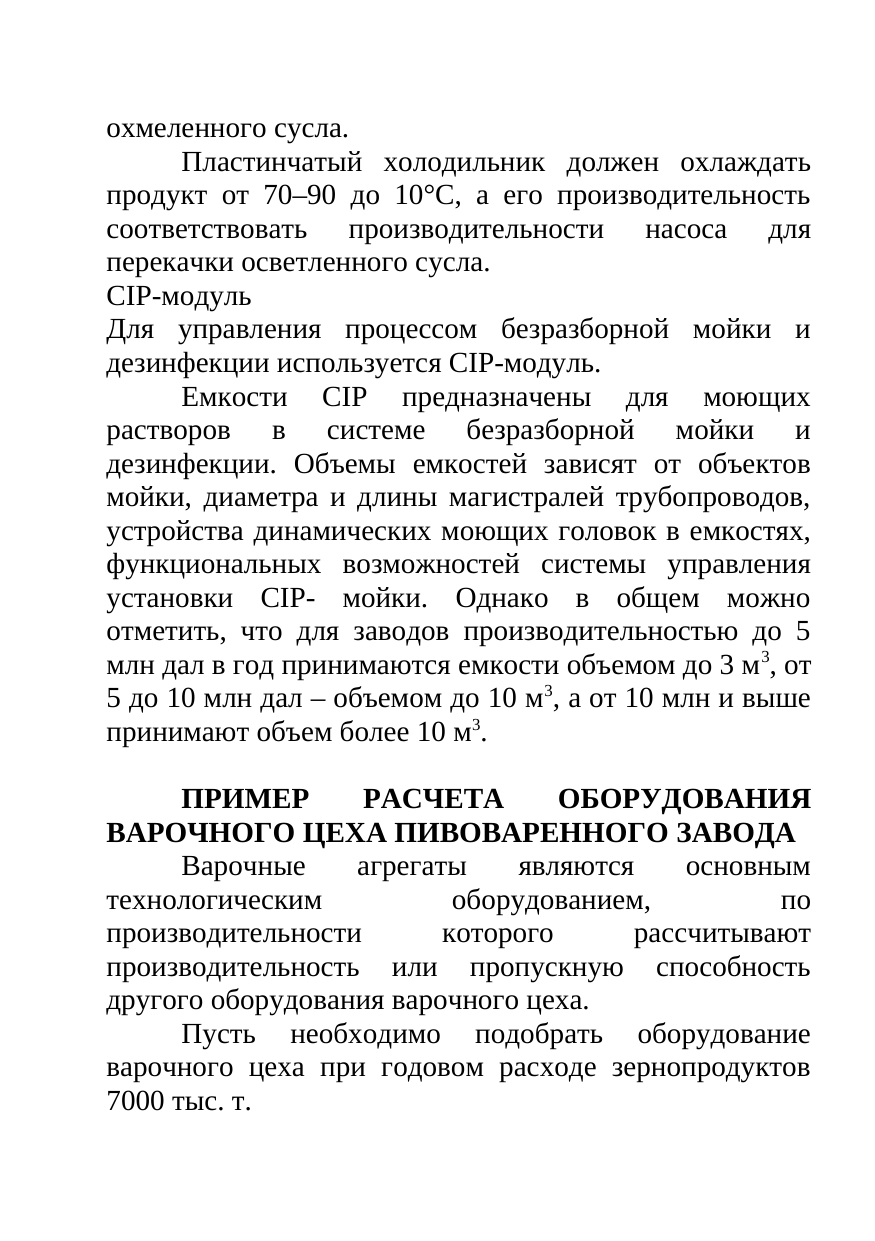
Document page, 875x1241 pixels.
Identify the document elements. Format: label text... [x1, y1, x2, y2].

text Емкости CIP предназначены для моющих растворов в системе безразборной мойки и дезинфекции. Объемы емкостей зависят от объектов мойки, диаметра и длины магистралей трубопроводов, устройства динамических моющих головок в емкостях, функциональных возможностей системы управления установки CIP- мойки. Однако в общем можно отметить, что для заводов производительностью до 5 млн дал в год принимаются емкости объемом до 3 м3, от 5 до 10 млн дал – объемом до 10 м3, а от 10 млн и выше принимают объем более 10 м3. [106, 379, 811, 748]
subtitle ПРИМЕР РАСЧЕТА ОБОРУДОВАНИЯ ВАРОЧНОГО ЦЕХА ПИВОВАРЕННОГО ЗАВОДА [106, 781, 811, 848]
text CIP-модуль [106, 278, 811, 312]
text Для управления процессом безразборной мойки и дезинфекции используется CIP-модуль. [106, 312, 811, 379]
text Варочные агрегаты являются основным технологическим оборудованием, по производительности которого рассчитывают производительность или пропускную способность другого оборудования варочного цеха. [106, 848, 811, 1016]
text Пусть необходимо подобрать оборудование варочного цеха при годовом расходе зернопродуктов 7000 тыс. т. [106, 1016, 811, 1117]
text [106, 110, 811, 144]
text Пластинчатый холодильник должен охлаждать продукт от 70–90 до 10°С, а его производительность соответствовать производительности насоса для перекачки осветленного сусла. [106, 144, 811, 278]
